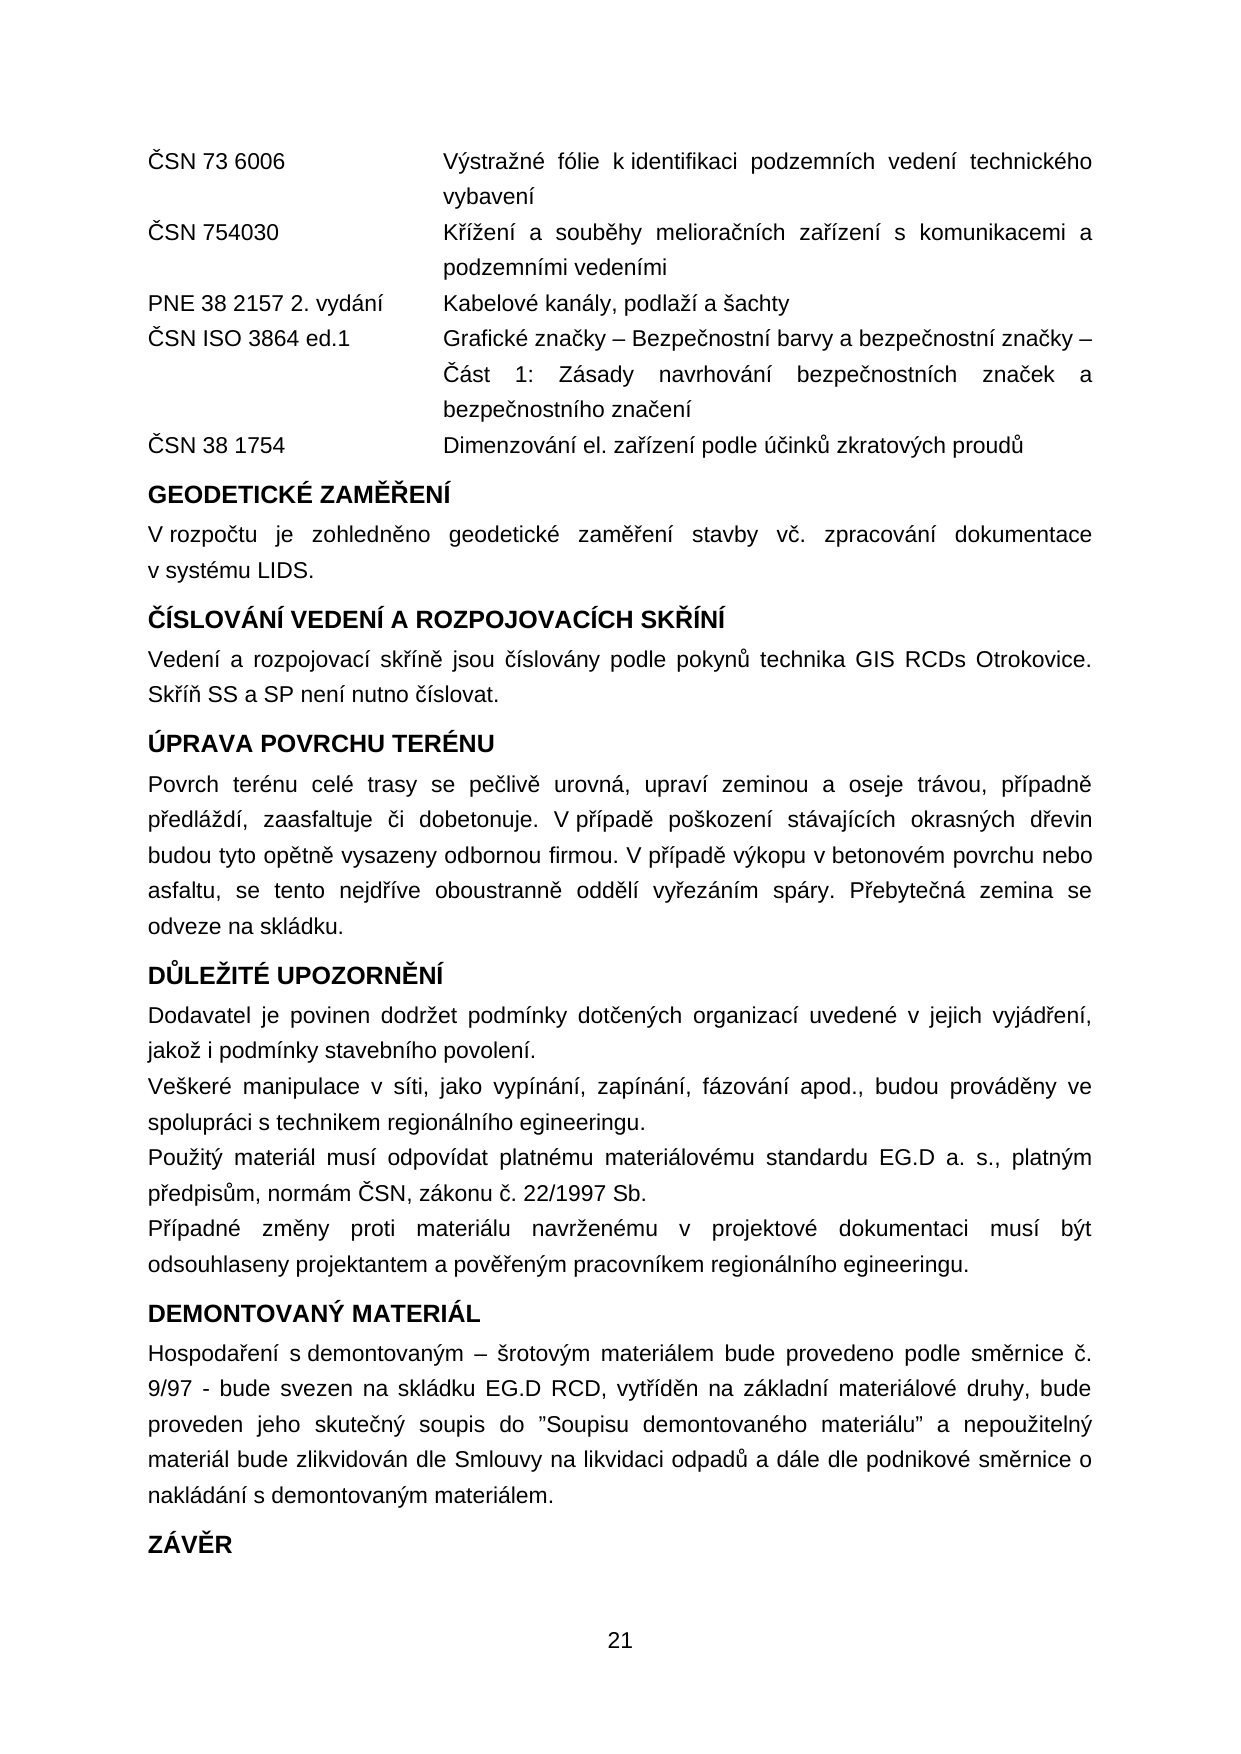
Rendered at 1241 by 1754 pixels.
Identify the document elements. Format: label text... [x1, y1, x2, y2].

text úprava povrchu terénu [148, 729, 1093, 758]
text Veškeré manipulace v síti, jako vypínání, zapínání, fázování apod., budou prováděny ve spolupráci s technikem regionálního egineeringu. [148, 1073, 1093, 1135]
text DEMONTOVANÝ MATERIÁL [148, 1299, 1093, 1327]
text Hospodaření s demontovaným – šrotovým materiálem bude provedeno podle směrnice č. 9/97 - bude svezen na skládku EG.D RCD, vytříděn na základní materiálové druhy, bude proveden jeho skutečný soupis do ”Soupisu demontovaného materiálu” a nepoužitelný materiál bude zlikvidován dle Smlouvy na likvidaci odpadů a dále dle podnikové směrnice o nakládání s demontovaným materiálem. [148, 1340, 1093, 1508]
text ČSN 73 6006 Výstražné fólie k identifikaci podzemních vedení technického vybavení [148, 148, 1093, 209]
text číslování vedení a rozpojovacích skříní [148, 604, 1093, 633]
text závěr [148, 1530, 1093, 1559]
text důležité upozornění [148, 961, 1093, 989]
text Případné změny proti materiálu navrženému v projektové dokumentaci musí být odsouhlaseny projektantem a pověřeným pracovníkem regionálního egineeringu. [148, 1215, 1093, 1277]
text V rozpočtu je zohledněno geodetické zaměření stavby vč. zpracování dokumentace v systému LIDS. [148, 521, 1093, 583]
text Vedení a rozpojovací skříně jsou číslovány podle pokynů technika GIS RCDs Otrokovice. Skříň SS a SP není nutno číslovat. [148, 646, 1093, 708]
text geodetické zaměření [148, 480, 1093, 508]
text PNE 38 2157 2. vydání Kabelové kanály, podlaží a šachty [148, 290, 1093, 316]
text Použitý materiál musí odpovídat platnému materiálovému standardu EG.D a. s., platným předpisům, normám ČSN, zákonu č. 22/1997 Sb. [148, 1144, 1093, 1206]
text ČSN 38 1754 Dimenzování el. zařízení podle účinků zkratových proudů [148, 432, 1093, 458]
text ČSN ISO 3864 ed.1 Grafické značky – Bezpečnostní barvy a bezpečnostní značky – Část 1: Zásady navrhování bezpečnostních značek a bezpečnostního značení [148, 325, 1093, 423]
text ČSN 754030 Křížení a souběhy melioračních zařízení s komunikacemi a podzemními vedeními [148, 219, 1093, 281]
text Povrch terénu celé trasy se pečlivě urovná, upraví zeminou a oseje trávou, případně předláždí, zaasfaltuje či dobetonuje. V případě poškození stávajících okrasných dřevin budou tyto opětně vysazeny odbornou firmou. V případě výkopu v betonovém povrchu nebo asfaltu, se tento nejdříve oboustranně oddělí vyřezáním spáry. Přebytečná zemina se odveze na skládku. [148, 771, 1093, 939]
text Dodavatel je povinen dodržet podmínky dotčených organizací uvedené v jejich vyjádření, jakož i podmínky stavebního povolení. [148, 1002, 1093, 1064]
